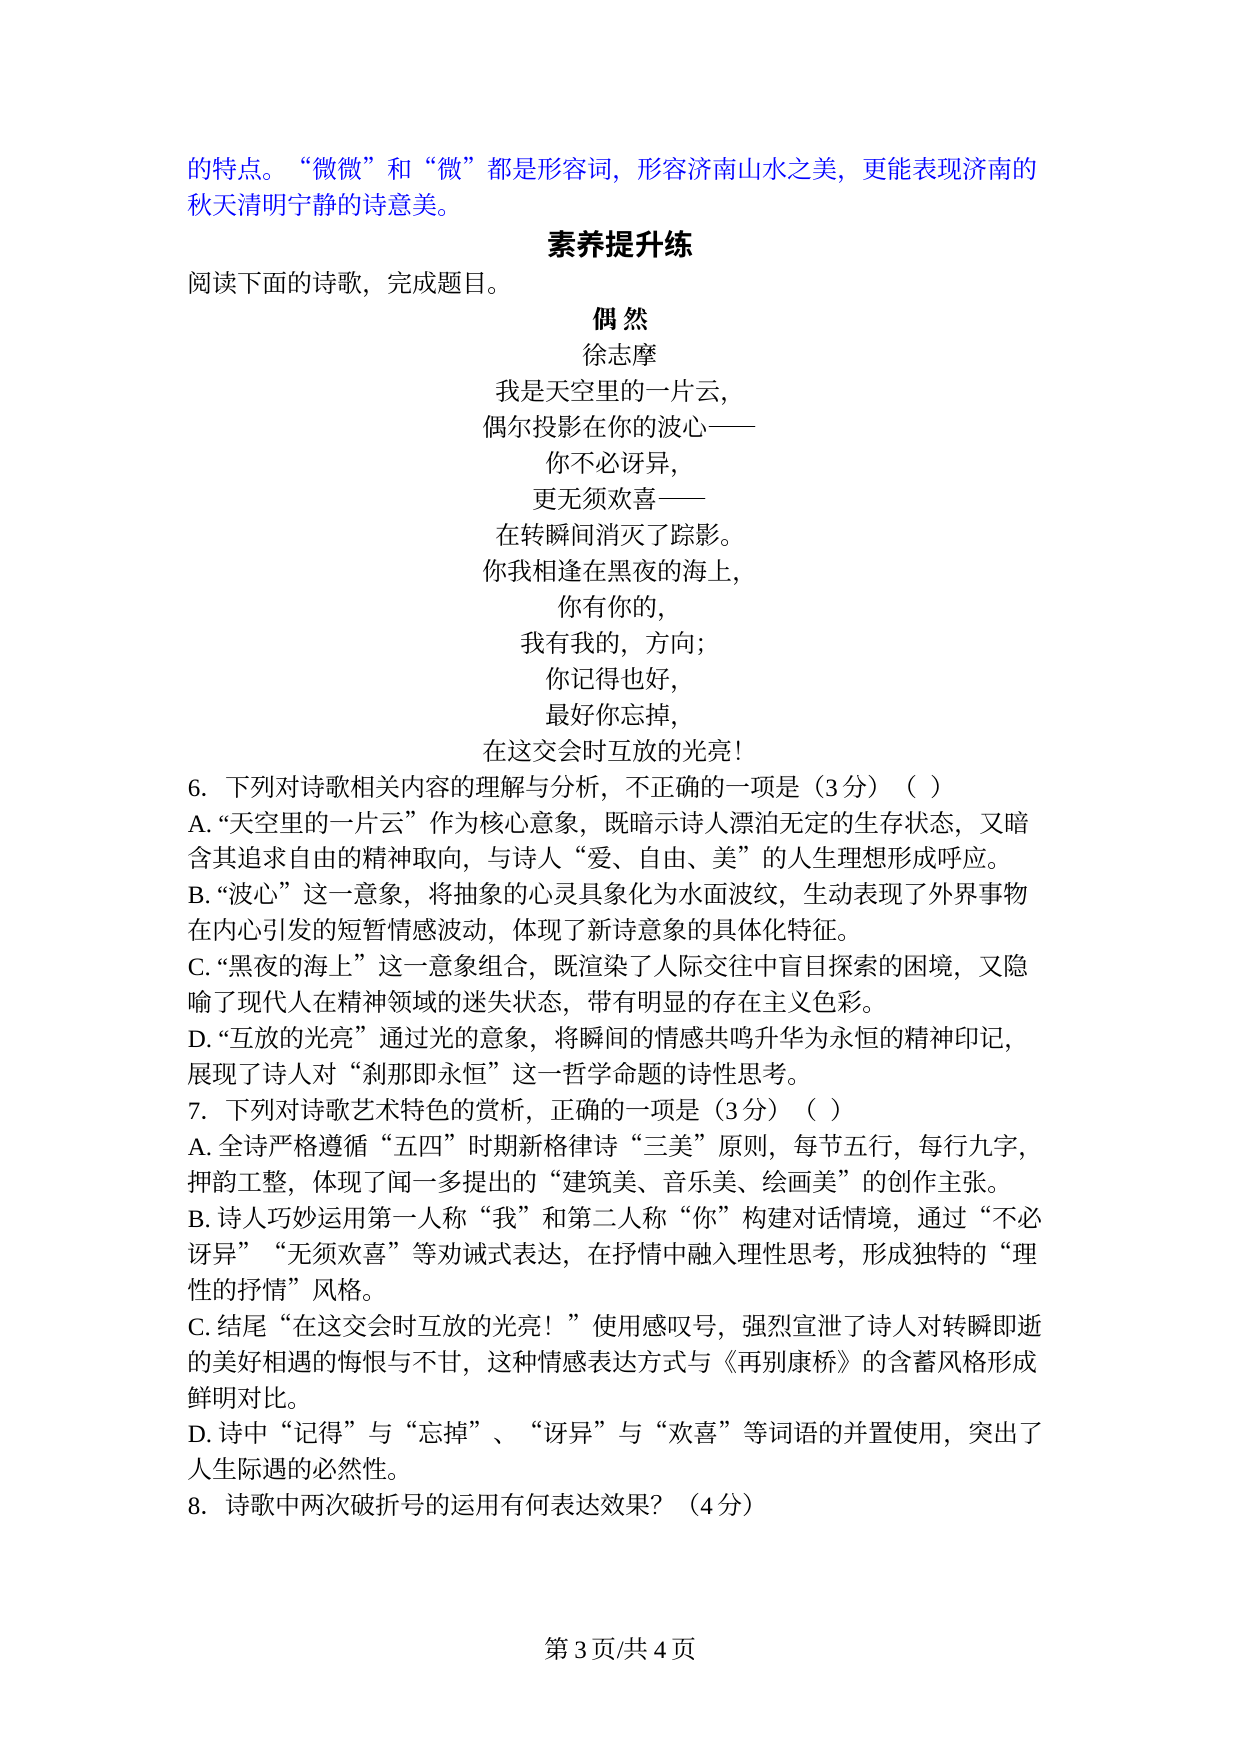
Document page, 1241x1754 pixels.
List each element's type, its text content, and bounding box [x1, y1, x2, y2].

text 我有我的，方向； [188, 623, 1052, 659]
text 6．下列对诗歌相关内容的理解与分析，不正确的一项是（3分）（ ） [188, 767, 1052, 803]
text 你记得也好， [188, 659, 1052, 695]
text C. “黑夜的海上”这一意象组合，既渲染了人际交往中盲目探索的困境，又隐喻了现代人在精神领域的迷失状态，带有明显的存在主义色彩。 [188, 947, 1052, 1019]
text 在这交会时互放的光亮！ [188, 731, 1052, 767]
text 8．诗歌中两次破折号的运用有何表达效果？（4分） [188, 1486, 1052, 1522]
text C. 结尾“在这交会时互放的光亮！”使用感叹号，强烈宣泄了诗人对转瞬即逝的美好相遇的悔恨与不甘，这种情感表达方式与《再别康桥》的含蓄风格形成鲜明对比。 [188, 1306, 1052, 1414]
text 你有你的， [188, 588, 1052, 623]
text D. 诗中“记得”与“忘掉”、“讶异”与“欢喜”等词语的并置使用，突出了人生际遇的必然性。 [188, 1414, 1052, 1486]
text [188, 150, 1052, 222]
text 在转瞬间消灭了踪影。 [188, 516, 1052, 552]
text 偶尔投影在你的波心—— [188, 408, 1052, 444]
text D. “互放的光亮”通过光的意象，将瞬间的情感共鸣升华为永恒的精神印记，展现了诗人对“刹那即永恒”这一哲学命题的诗性思考。 [188, 1019, 1052, 1091]
text A. 全诗严格遵循“五四”时期新格律诗“三美”原则，每节五行，每行九字，押韵工整，体现了闻一多提出的“建筑美、音乐美、绘画美”的创作主张。 [188, 1127, 1052, 1198]
text 你不必讶异， [188, 444, 1052, 480]
text 你我相逢在黑夜的海上， [188, 552, 1052, 588]
text B. “波心”这一意象，将抽象的心灵具象化为水面波纹，生动表现了外界事物在内心引发的短暂情感波动，体现了新诗意象的具体化特征。 [188, 875, 1052, 947]
text 阅读下面的诗歌，完成题目。 [188, 264, 1052, 300]
text 更无须欢喜—— [188, 480, 1052, 516]
text 徐志摩 [188, 336, 1052, 372]
text 最好你忘掉， [188, 695, 1052, 731]
text A. “天空里的一片云”作为核心意象，既暗示诗人漂泊无定的生存状态，又暗含其追求自由的精神取向，与诗人“爱、自由、美”的人生理想形成呼应。 [188, 803, 1052, 875]
text 偶 然 [188, 300, 1052, 336]
text 7．下列对诗歌艺术特色的赏析，正确的一项是（3分）（ ） [188, 1091, 1052, 1127]
text B. 诗人巧妙运用第一人称“我”和第二人称“你”构建对话情境，通过“不必讶异”“无须欢喜”等劝诫式表达，在抒情中融入理性思考，形成独特的“理性的抒情”风格。 [188, 1198, 1052, 1306]
text 我是天空里的一片云， [188, 372, 1052, 408]
subtitle 素养提升练 [188, 222, 1052, 264]
